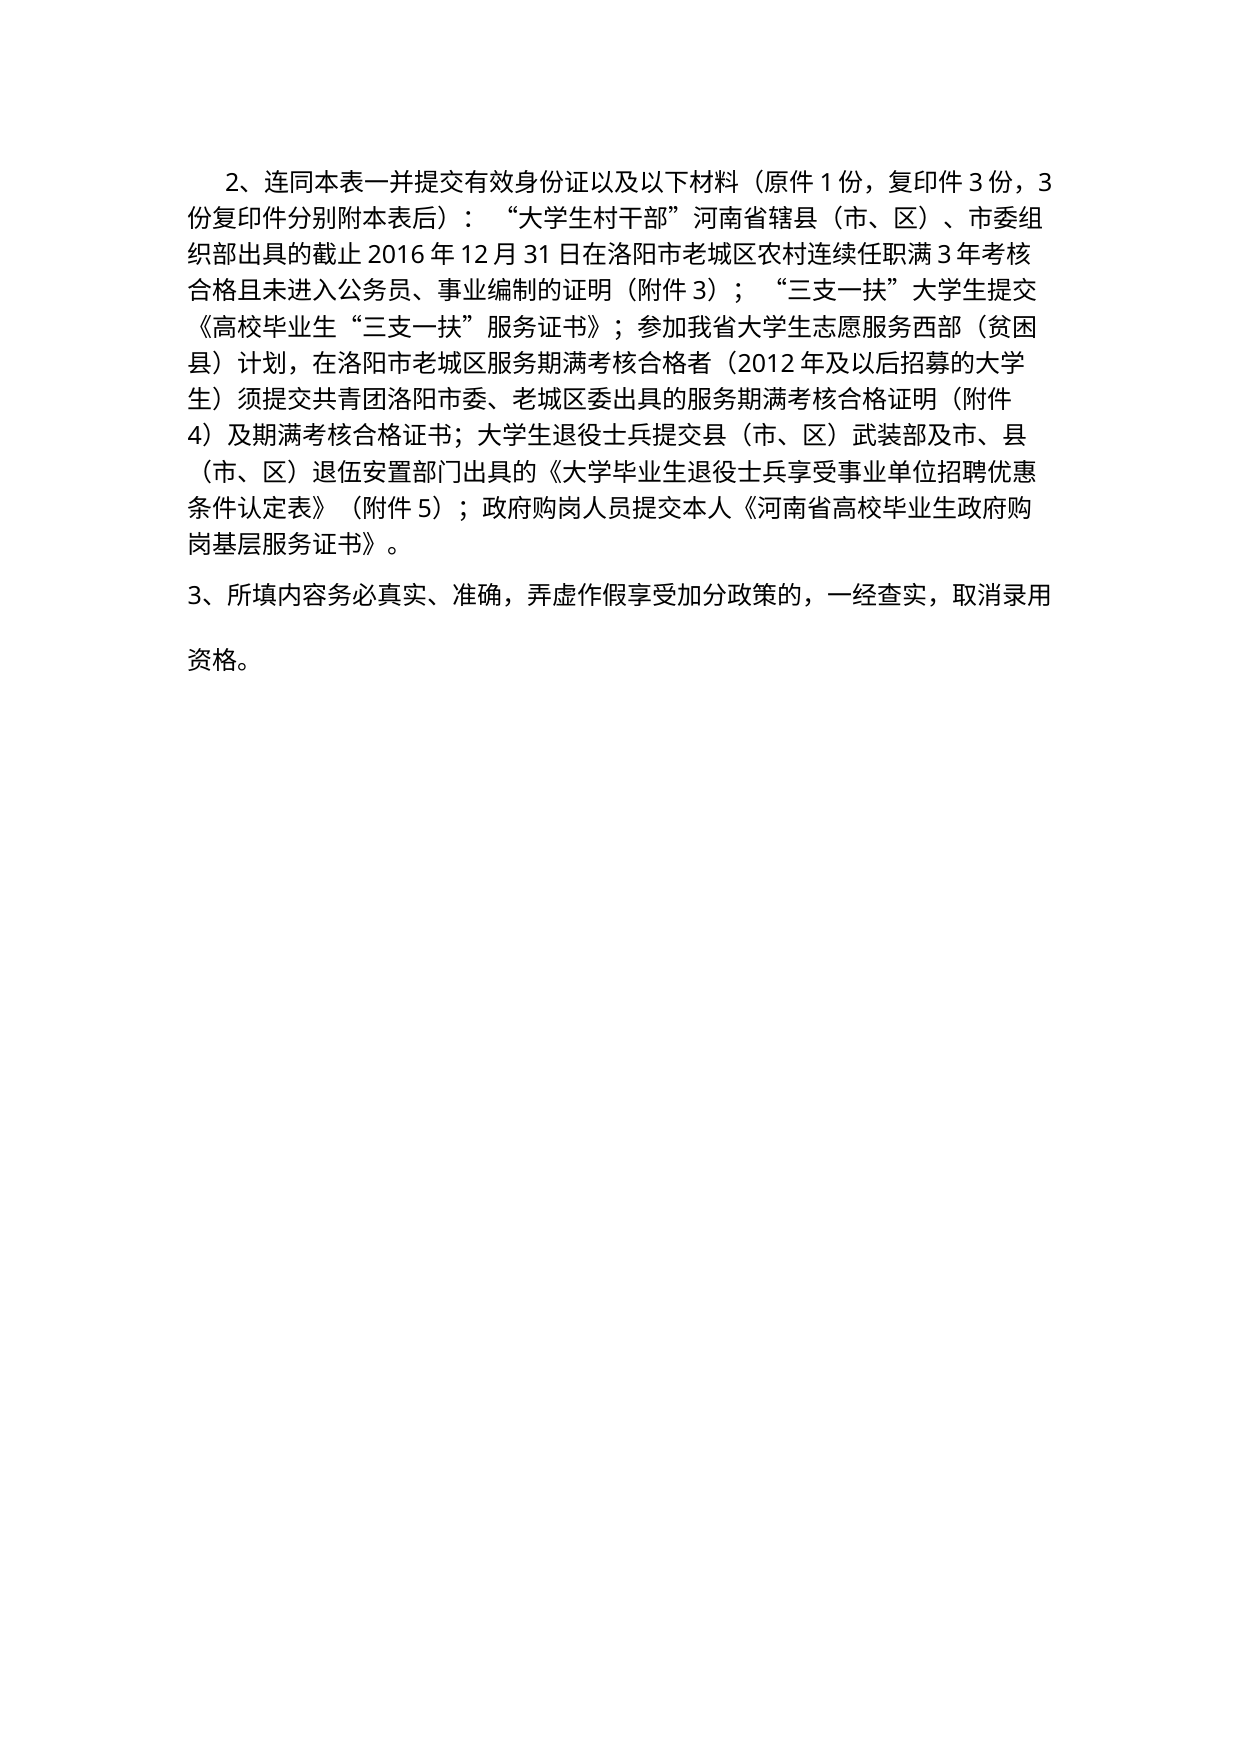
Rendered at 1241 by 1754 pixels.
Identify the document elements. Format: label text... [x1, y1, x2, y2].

text 2、连同本表一并提交有效身份证以及以下材料（原件1份，复印件3份，3份复印件分别附本表后）： “大学生村干部”河南省辖县（市、区）、市委组织部出具的截止2016年12月31日在洛阳市老城区农村连续任职满3年考核合格且未进入公务员、事业编制的证明（附件3）； “三支一扶”大学生提交《高校毕业生“三支一扶”服务证书》；参加我省大学生志愿服务西部（贫困县）计划，在洛阳市老城区服务期满考核合格者（2012年及以后招募的大学生）须提交共青团洛阳市委、老城区委出具的服务期满考核合格证明（附件4）及期满考核合格证书；大学生退役士兵提交县（市、区）武装部及市、县（市、区）退伍安置部门出具的《大学毕业生退役士兵享受事业单位招聘优惠条件认定表》（附件5）；政府购岗人员提交本人《河南省高校毕业生政府购岗基层服务证书》。 [187, 162, 1053, 561]
text 3、所填内容务必真实、准确，弄虚作假享受加分政策的，一经查实，取消录用资格。 [187, 561, 1053, 691]
